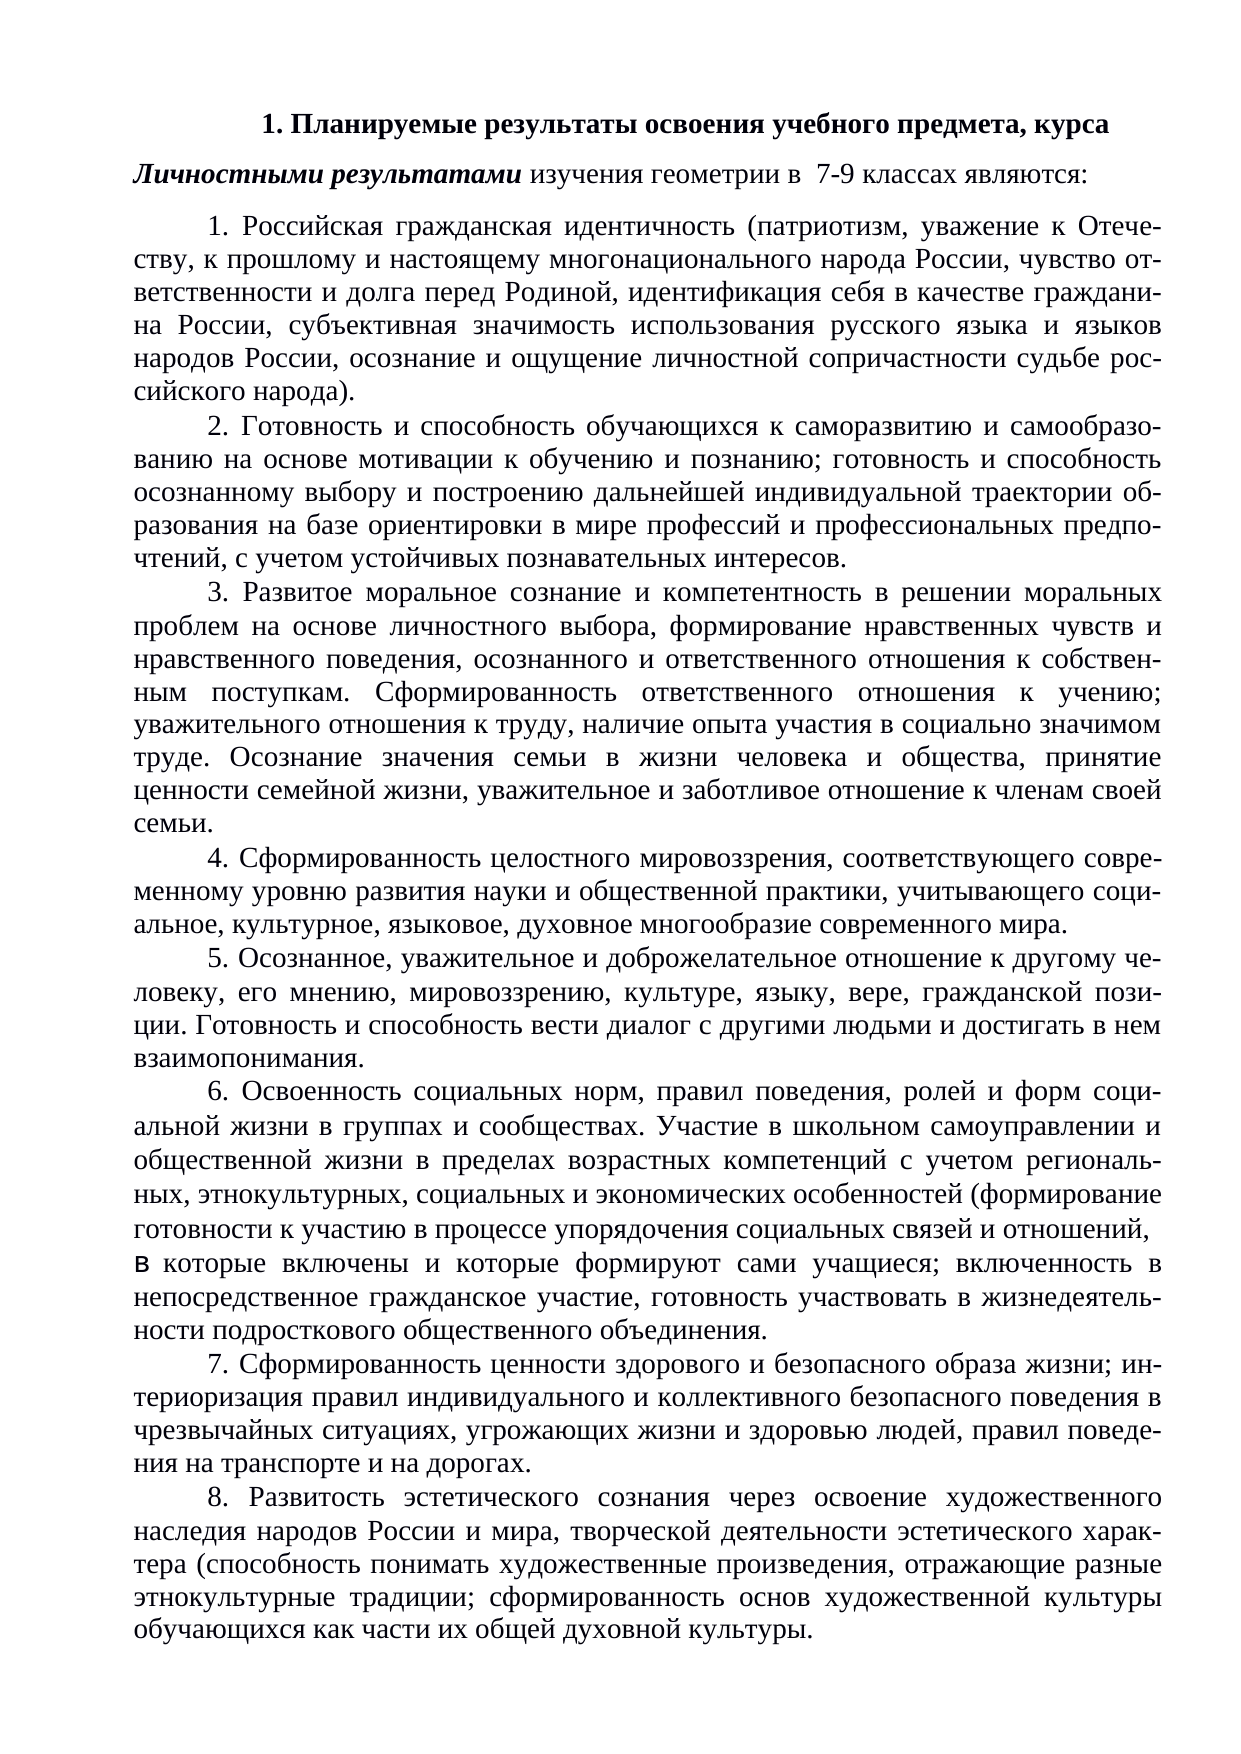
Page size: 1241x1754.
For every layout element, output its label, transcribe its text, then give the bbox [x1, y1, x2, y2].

list Развитость эстетического сознания через освоение художественного наследия народов России и мира, творческой деятельности эстетического харак-тера (способность понимать художественные произведения, отражающие разные этнокультурные традиции; сформированность основ художественной культуры обучающихся как части их общей духовной культуры. [133, 1481, 1163, 1645]
list Готовность и способность обучающихся к саморазвитию и самообразо-ванию на основе мотивации к обучению и познанию; готовность и способность осознанному выбору и построению дальнейшей индивидуальной траектории об-разования на базе ориентировки в мире профессий и профессиональных предпо-чтений, с учетом устойчивых познавательных интересов. [133, 409, 1163, 574]
list Развитое моральное сознание и компетентность в решении моральных проблем на основе личностного выбора, формирование нравственных чувств и нравственного поведения, осознанного и ответственного отношения к собствен-ным поступкам. Сформированность ответственного отношения к учению; уважительного отношения к труду, наличие опыта участия в социально значимом труде. Осознание значения семьи в жизни человека и общества, принятие ценности семейной жизни, уважительное и заботливое отношение к членам своей семьи. [133, 576, 1163, 839]
list Осознанное, уважительное и доброжелательное отношение к другому че-ловеку, его мнению, мировоззрению, культуре, языку, вере, гражданской пози-ции. Готовность и способность вести диалог с другими людьми и достигать в нем взаимопонимания. [133, 942, 1163, 1073]
text 1. Планируемые результаты освоения учебного предмета, курса [208, 106, 1163, 140]
list Сформированность целостного мировоззрения, соответствующего совре-менному уровню развития науки и общественной практики, учитывающего соци-альное, культурное, языковое, духовное многообразие современного мира. [133, 841, 1163, 940]
list Освоенность социальных норм, правил поведения, ролей и форм соци-альной жизни в группах и сообществах. Участие в школьном самоуправлении и общественной жизни в пределах возрастных компетенций с учетом региональ-ных, этнокультурных, социальных и экономических особенностей (формирование готовности к участию в процессе упорядочения социальных связей и отношений, [133, 1073, 1163, 1245]
list Сформированность ценности здорового и безопасного образа жизни; ин-териоризация правил индивидуального и коллективного безопасного поведения в чрезвычайных ситуациях, угрожающих жизни и здоровью людей, правил поведе-ния на транспорте и на дорогах. [133, 1347, 1163, 1479]
list Российская гражданская идентичность (патриотизм, уважение к Отече-ству, к прошлому и настоящему многонационального народа России, чувство от-ветственности и долга перед Родиной, идентификация себя в качестве граждани-на России, субъективная значимость использования русского языка и языков народов России, осознание и ощущение личностной сопричастности судьбе рос-сийского народа). [133, 209, 1163, 406]
list которые включены и которые формируют сами учащиеся; включенность в непосредственное гражданское участие, готовность участвовать в жизнедеятель-ности подросткового общественного объединения. [133, 1247, 1163, 1345]
text Личностными результатами изучения геометрии в 7-9 классах являются: [133, 156, 1163, 190]
